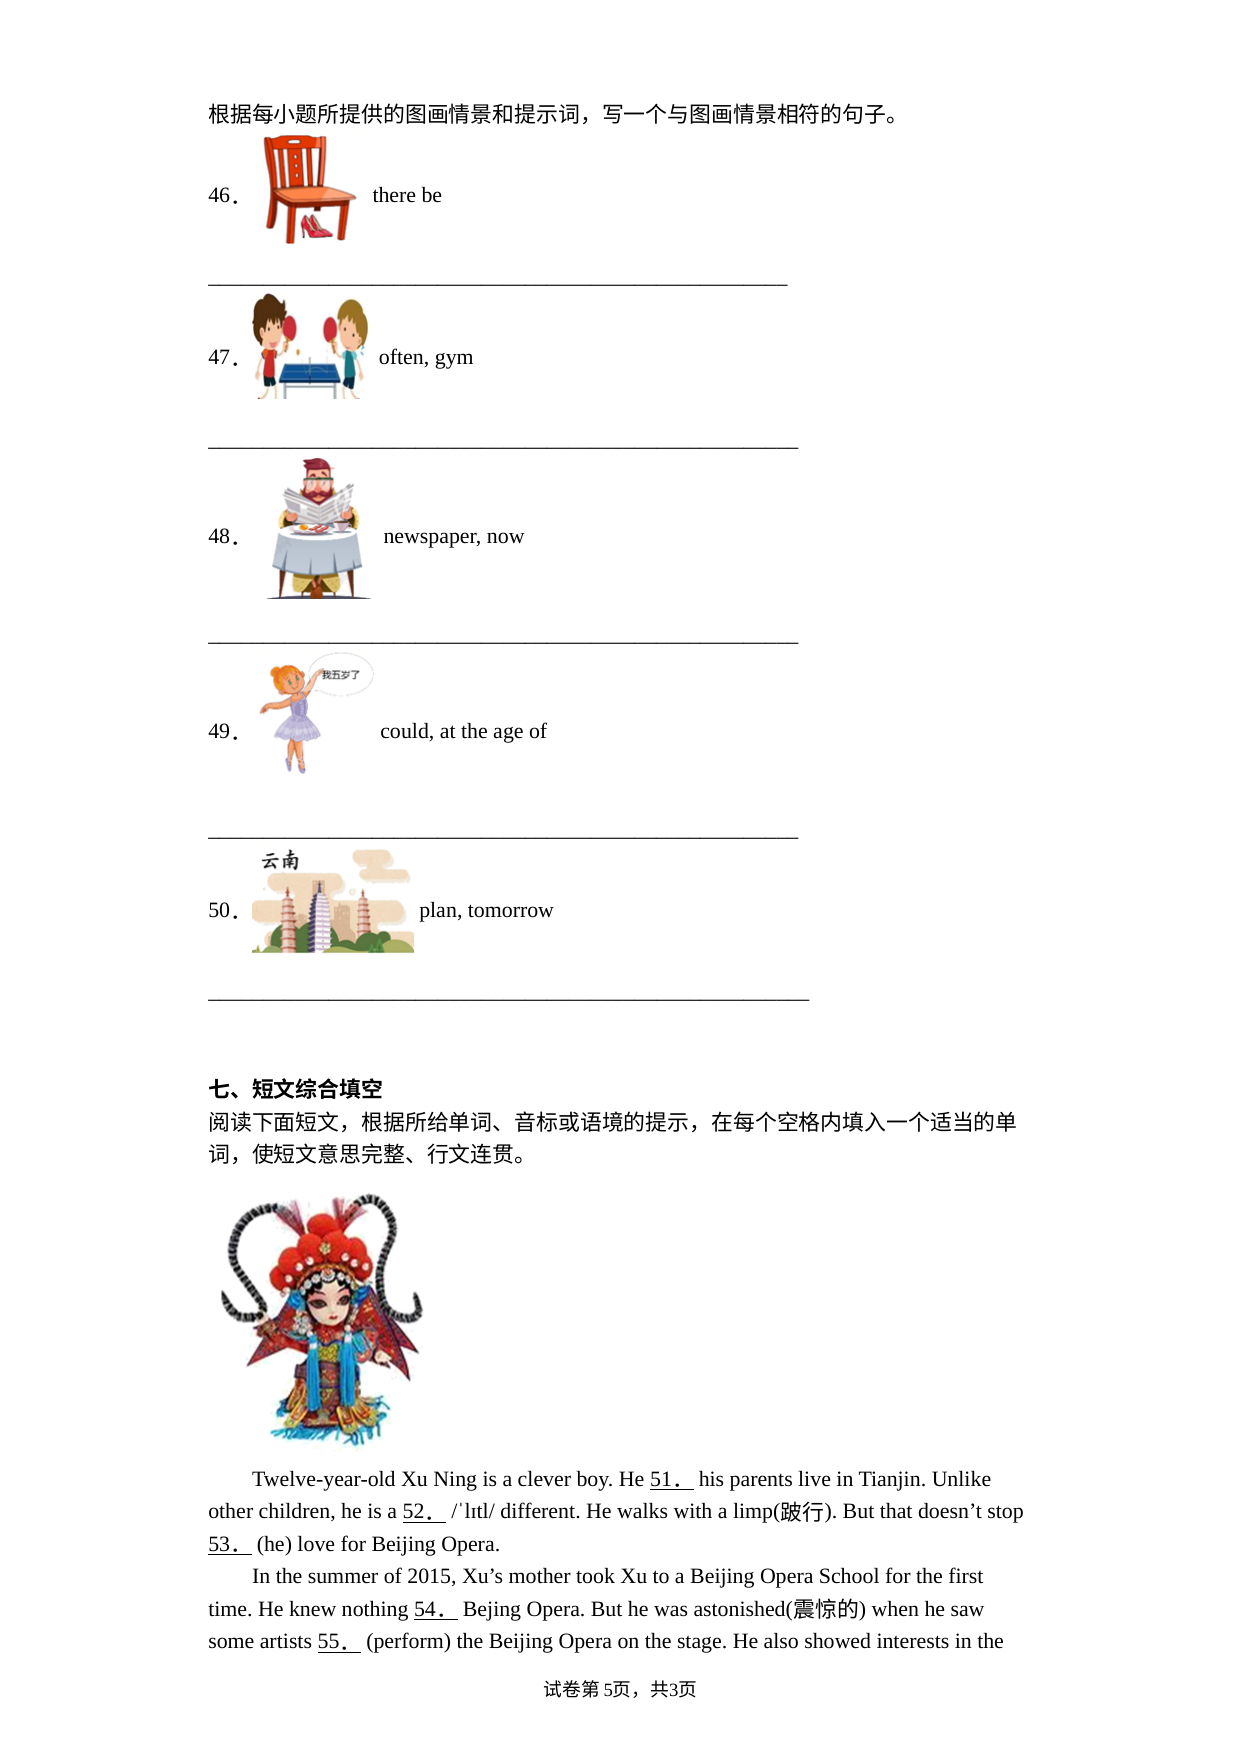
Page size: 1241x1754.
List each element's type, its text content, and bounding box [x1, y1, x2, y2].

text 50． plan, tomorrow [208, 844, 1032, 974]
picture [251, 649, 376, 776]
text Twelve-year-old Xu Ning is a clever boy. He 51． his parents live in Tianjin. Unlike other children, he is a 52． /ˈlɪtl/ different. He walks with a limp(跛行). But that doesn’t stop 53． (he) love for Beijing Opera. [208, 1462, 1032, 1559]
text 49． could, at the age of [208, 649, 1032, 812]
picture [251, 129, 368, 247]
picture [251, 454, 379, 599]
text 阅读下面短文，根据所给单词、音标或语境的提示，在每个空格内填入一个适当的单词，使短文意思完整、行文连贯。 [208, 1104, 1032, 1169]
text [208, 1559, 1032, 1657]
picture [251, 844, 415, 954]
picture [208, 1169, 443, 1456]
text ______________________________________________________ [208, 422, 1032, 454]
text ______________________________________________________ [208, 812, 1032, 844]
text 48． newspaper, now [208, 454, 1032, 617]
text 七、短文综合填空 [208, 1072, 1032, 1104]
picture [251, 292, 369, 399]
text 47． often, gym [208, 292, 1032, 422]
text _______________________________________________________ [208, 974, 1032, 1007]
text _____________________________________________________ [208, 259, 1032, 292]
text ______________________________________________________ [208, 617, 1032, 649]
text 46． there be [208, 129, 1032, 259]
text 根据每小题所提供的图画情景和提示词，写一个与图画情景相符的句子。 [208, 97, 1032, 129]
